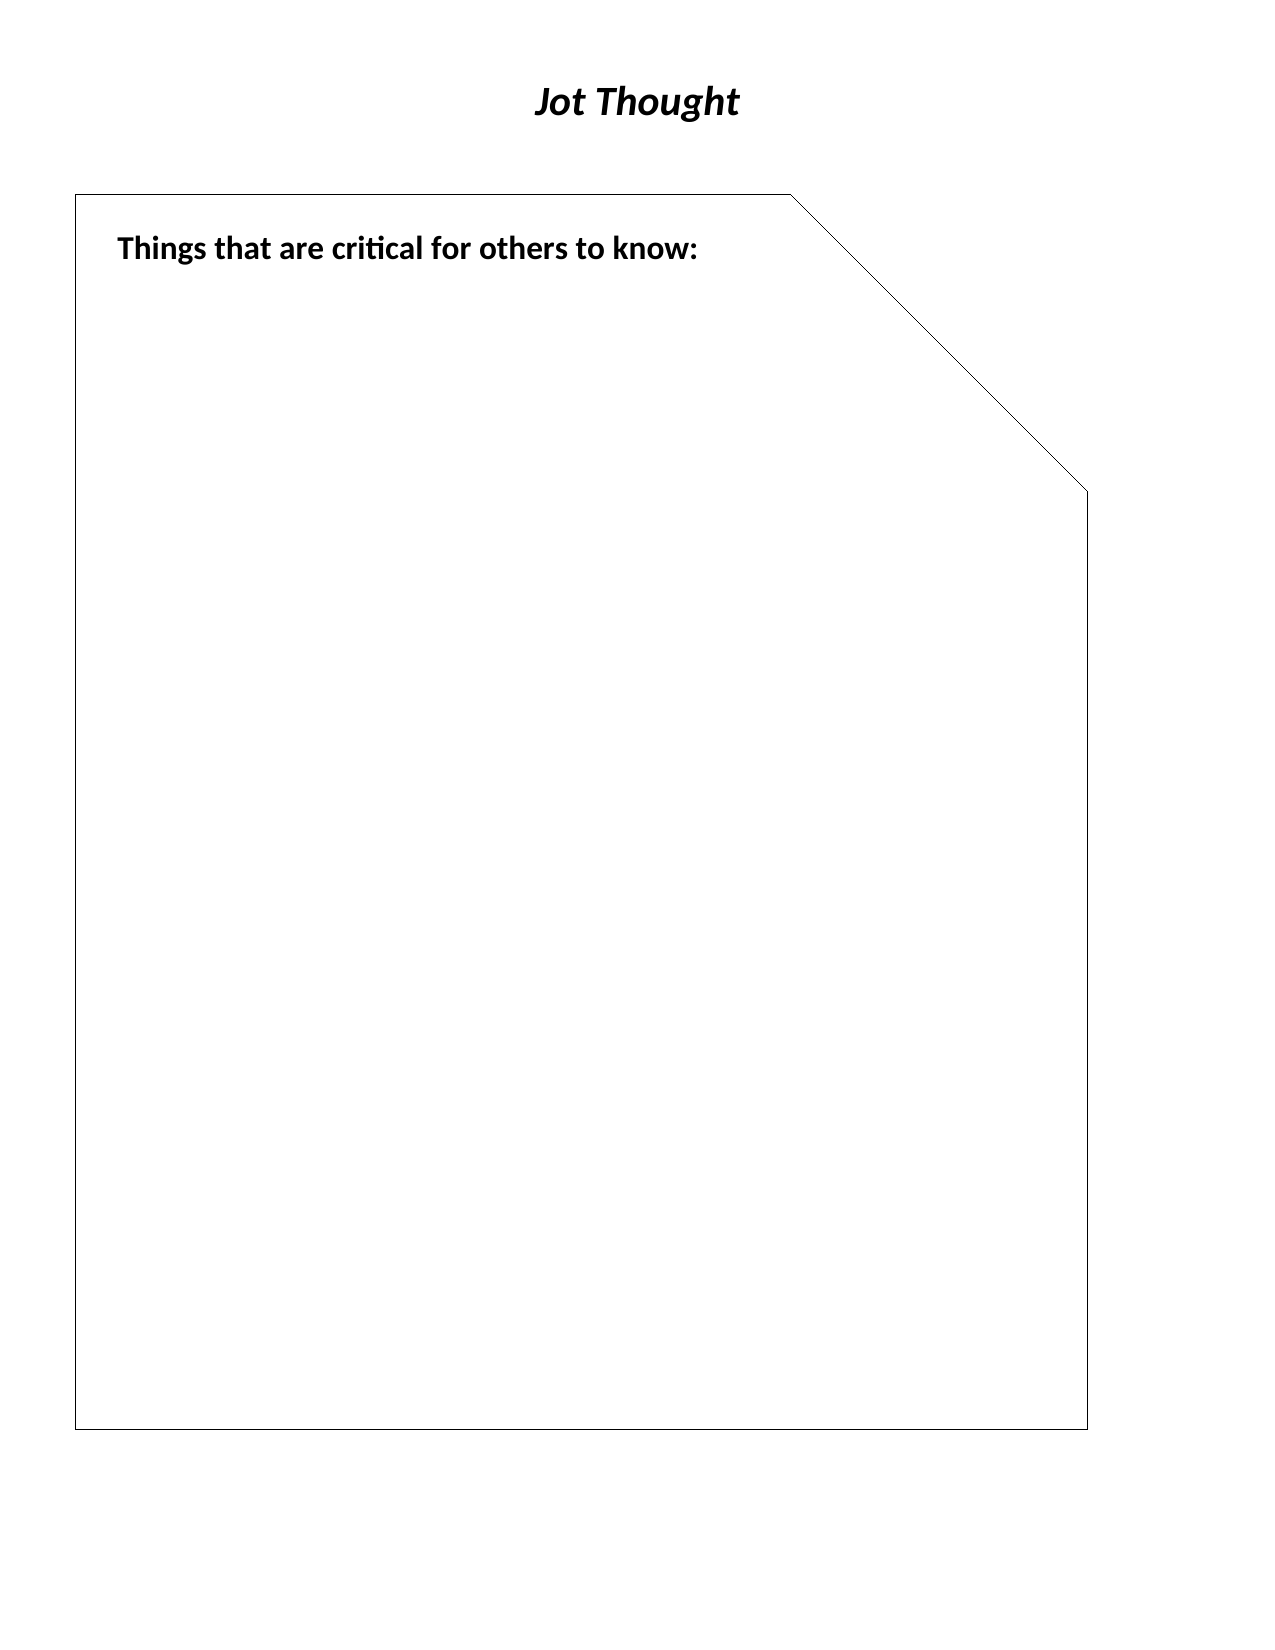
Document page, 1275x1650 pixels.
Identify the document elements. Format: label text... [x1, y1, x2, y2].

text Jot Thought [75, 75, 1200, 126]
